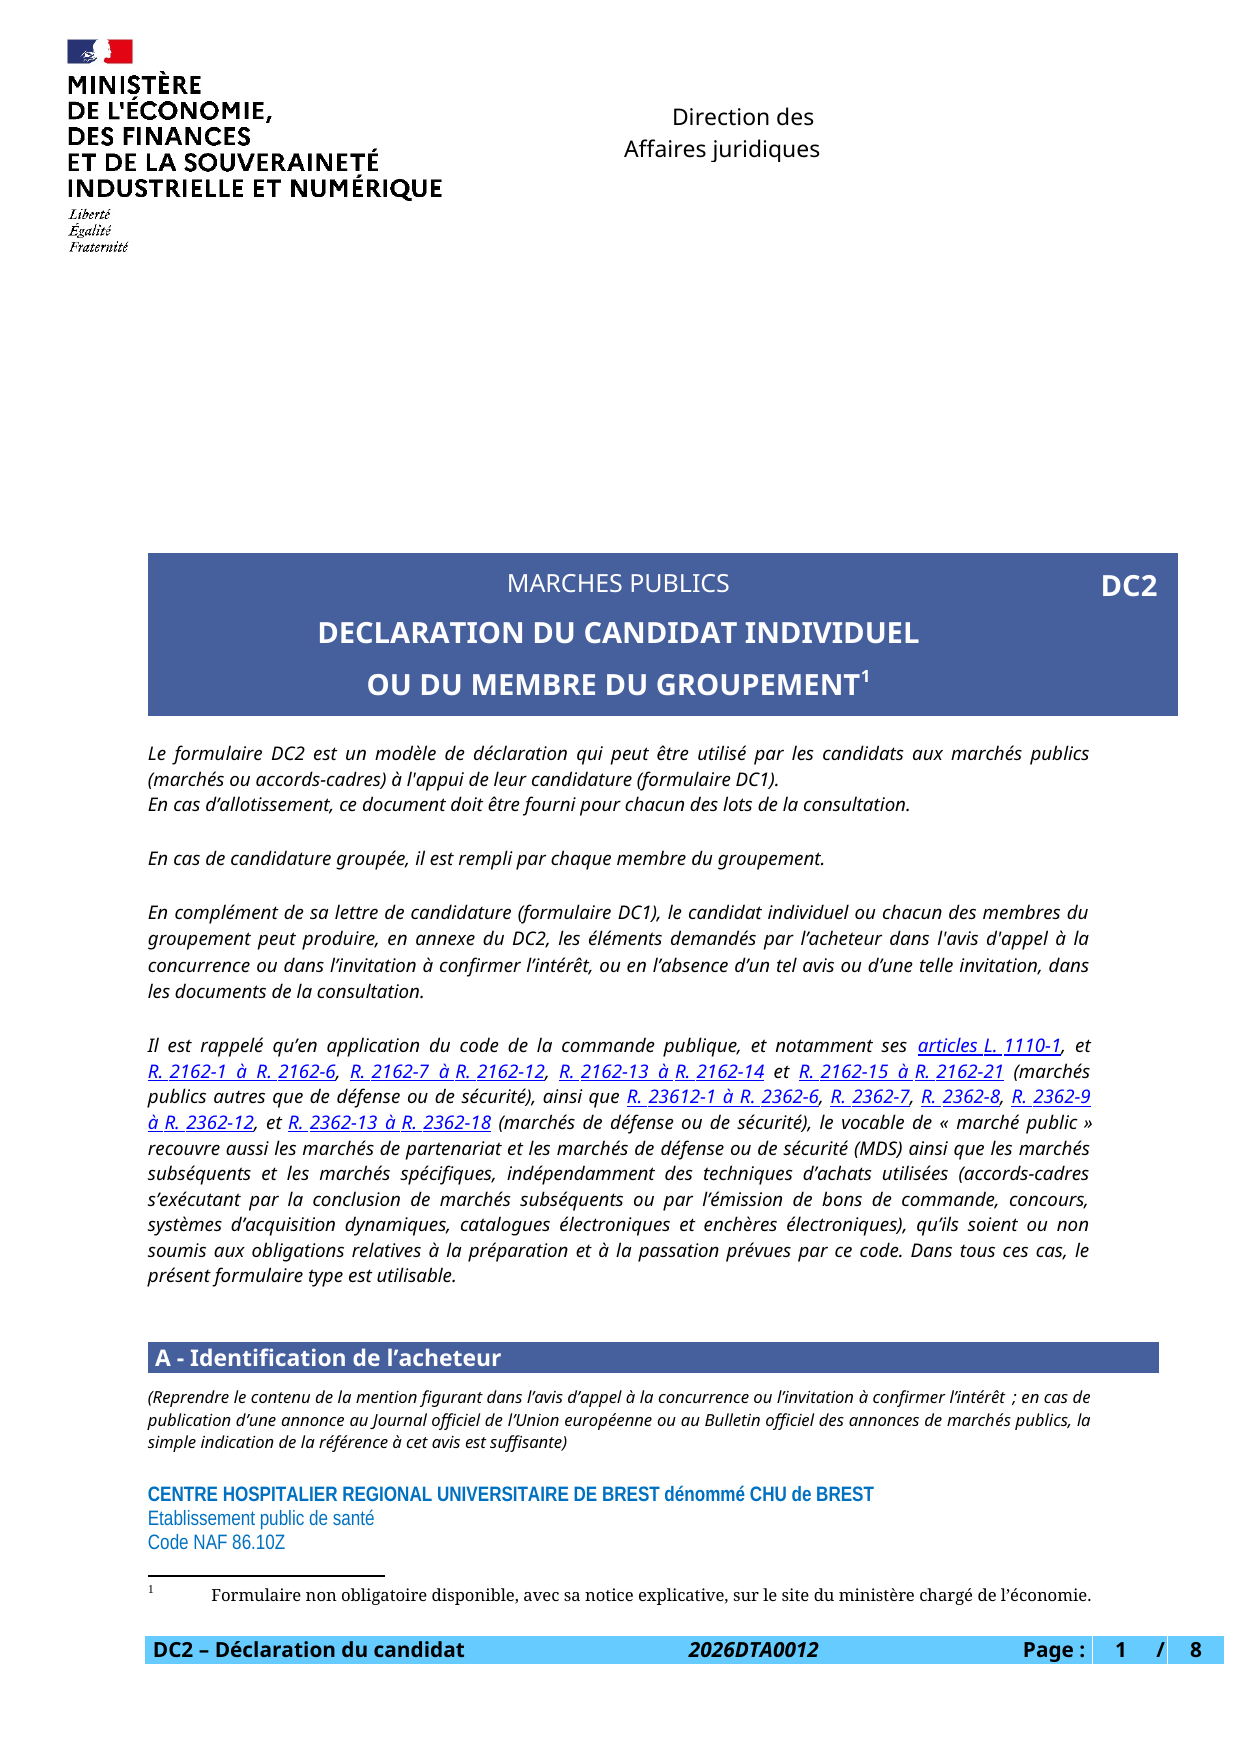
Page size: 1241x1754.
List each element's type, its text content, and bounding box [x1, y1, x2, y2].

text Code NAF 86.10Z [148, 1530, 1093, 1554]
text En cas de candidature groupée, il est rempli par chaque membre du groupement. [148, 845, 1093, 871]
table_header DC2 [1089, 553, 1178, 716]
text CENTRE HOSPITALIER REGIONAL UNIVERSITAIRE DE BREST dénommé CHU de BREST [148, 1482, 1093, 1506]
subtitle Le formulaire DC2 est un modèle de déclaration qui peut être utilisé par les candidats aux marchés publics (marchés ou accords-cadres) à l'appui de leur candidature (formulaire DC1). [148, 740, 1093, 791]
subtitle (Reprendre le contenu de la mention figurant dans l’avis d’appel à la concurrence ou l’invitation à confirmer l’intérêt ; en cas de publication d’une annonce au Journal officiel de l’Union européenne ou au Bulletin officiel des annonces de marchés publics, la simple indication de la référence à cet avis est suffisante) [148, 1386, 1093, 1454]
picture [44, 17, 465, 275]
table_header MARCHES PUBLICS DECLARATION DU candidat INDIVIDUEL OU DU MEMBRE DU GROUPEMENT [148, 553, 1089, 716]
subtitle En cas d’allotissement, ce document doit être fourni pour chacun des lots de la consultation. [148, 791, 1093, 817]
subtitle Il est rappelé qu’en application du code de la commande publique, et notamment ses articles L. 1110-1, et R. 2162-1 à R. 2162-6, R. 2162-7 à R. 2162-12, R. 2162-13 à R. 2162-14 et R. 2162-15 à R. 2162-21 (marchés publics autres que de défense ou de sécurité), ainsi que R. 23612-1 à R. 2362-6, R. 2362-7, R. 2362-8, R. 2362-9 à R. 2362-12, et R. 2362-13 à R. 2362-18 (marchés de défense ou de sécurité), le vocable de « marché public » recouvre aussi les marchés de partenariat et les marchés de défense ou de sécurité (MDS) ainsi que les marchés subséquents et les marchés spécifiques, indépendamment des techniques d’achats utilisées (accords-cadres s’exécutant par la conclusion de marchés subséquents ou par l’émission de bons de commande, concours, systèmes d’acquisition dynamiques, catalogues électroniques et enchères électroniques), qu’ils soient ou non soumis aux obligations relatives à la préparation et à la passation prévues par ce code. Dans tous ces cas, le présent formulaire type est utilisable. [148, 1033, 1093, 1288]
text En complément de sa lettre de candidature (formulaire DC1), le candidat individuel ou chacun des membres du groupement peut produire, en annexe du DC2, les éléments demandés par l’acheteur dans l'avis d'appel à la concurrence ou dans l’invitation à confirmer l’intérêt, ou en l’absence d’un tel avis ou d’une telle invitation, dans les documents de la consultation. [148, 899, 1093, 1004]
table_header A - Identification de l’acheteur [148, 1342, 1159, 1373]
text Etablissement public de santé [148, 1506, 1093, 1530]
